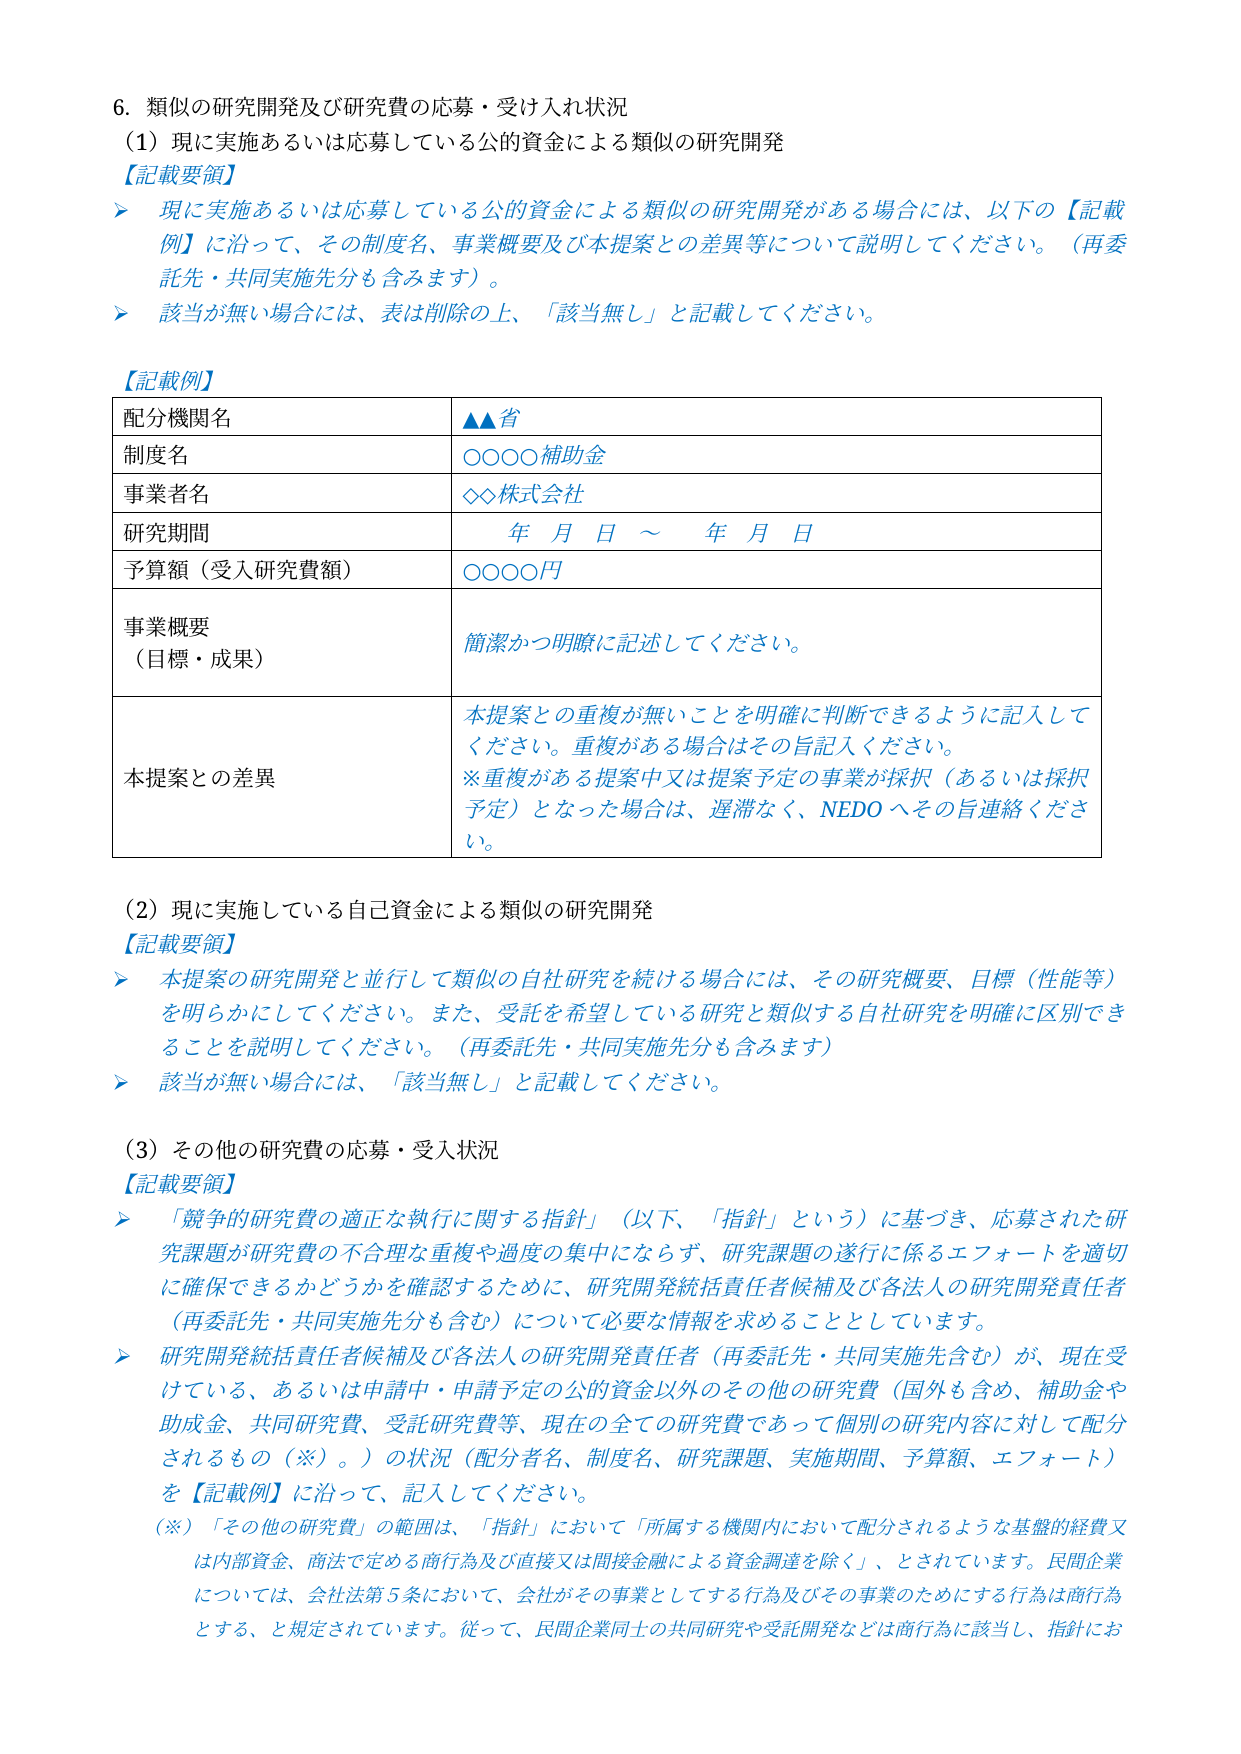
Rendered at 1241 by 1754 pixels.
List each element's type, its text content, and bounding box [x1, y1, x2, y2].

table_cell ◇◇株式会社 [452, 474, 1101, 512]
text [143, 1509, 1128, 1646]
text （2）現に実施している自己資金による類似の研究開発 [112, 892, 1128, 926]
table_header ▲▲省 [452, 398, 1101, 435]
list 現に実施あるいは応募している公的資金による類似の研究開発がある場合には、以下の【記載例】に沿って、その制度名、事業概要及び本提案との差異等について説明してください。（再委託先・共同実施先分も含みます）。 [112, 192, 1128, 294]
text 【記載要領】 [112, 926, 1128, 961]
text 6．類似の研究開発及び研究費の応募・受け入れ状況 [112, 89, 1128, 123]
text （1）現に実施あるいは応募している公的資金による類似の研究開発 [112, 123, 1128, 157]
table_cell 予算額（受入研究費額） [113, 551, 451, 588]
table_cell 簡潔かつ明瞭に記述してください。 [452, 589, 1101, 696]
table_cell 本提案との重複が無いことを明確に判断できるように記入してください。重複がある場合はその旨記入ください。 ※重複がある提案中又は提案予定の事業が採択（あるいは採択予定）となった場合は、遅滞なく、NEDOへその旨連絡ください。 [452, 697, 1101, 857]
table_cell 研究期間 [113, 513, 451, 550]
text 【記載例】 [112, 363, 1128, 397]
list 該当が無い場合には、「該当無し」と記載してください。 [112, 1063, 1128, 1098]
list 本提案の研究開発と並行して類似の自社研究を続ける場合には、その研究概要、目標（性能等）を明らかにしてください。また、受託を希望している研究と類似する自社研究を明確に区別できることを説明してください。（再委託先・共同実施先分も含みます） [112, 961, 1128, 1063]
table_cell 事業者名 [113, 474, 451, 512]
text 【記載要領】 [112, 157, 1128, 192]
list 研究開発統括責任者候補及び各法人の研究開発責任者（再委託先・共同実施先含む）が、現在受けている、あるいは申請中・申請予定の公的資金以外のその他の研究費（国外も含め、補助金や助成金、共同研究費、受託研究費等、現在の全ての研究費であって個別の研究内容に対して配分されるもの（※）。）の状況（配分者名、制度名、研究課題、実施期間、予算額、エフォート）を【記載例】に沿って、記入してください。 [112, 1337, 1128, 1509]
list 該当が無い場合には、表は削除の上、「該当無し」と記載してください。 [112, 294, 1128, 329]
list 「競争的研究費の適正な執行に関する指針」（以下、「指針」という）に基づき、応募された研究課題が研究費の不合理な重複や過度の集中にならず、研究課題の遂行に係るエフォートを適切に確保できるかどうかを確認するために、研究開発統括責任者候補及び各法人の研究開発責任者（再委託先・共同実施先分も含む）について必要な情報を求めることとしています。 [112, 1200, 1128, 1337]
text （3）その他の研究費の応募・受入状況 [112, 1132, 1128, 1166]
table_cell 事業概要 （目標・成果） [113, 589, 451, 696]
table_cell ○○○○補助金 [452, 436, 1101, 473]
text 【記載要領】 [112, 1166, 1128, 1200]
table_cell 年 月 日 ～ 年 月 日 [452, 513, 1101, 550]
table_header 配分機関名 [113, 398, 451, 435]
table_cell 本提案との差異 [113, 697, 451, 857]
table_cell ○○○○円 [452, 551, 1101, 588]
table_cell 制度名 [113, 436, 451, 473]
